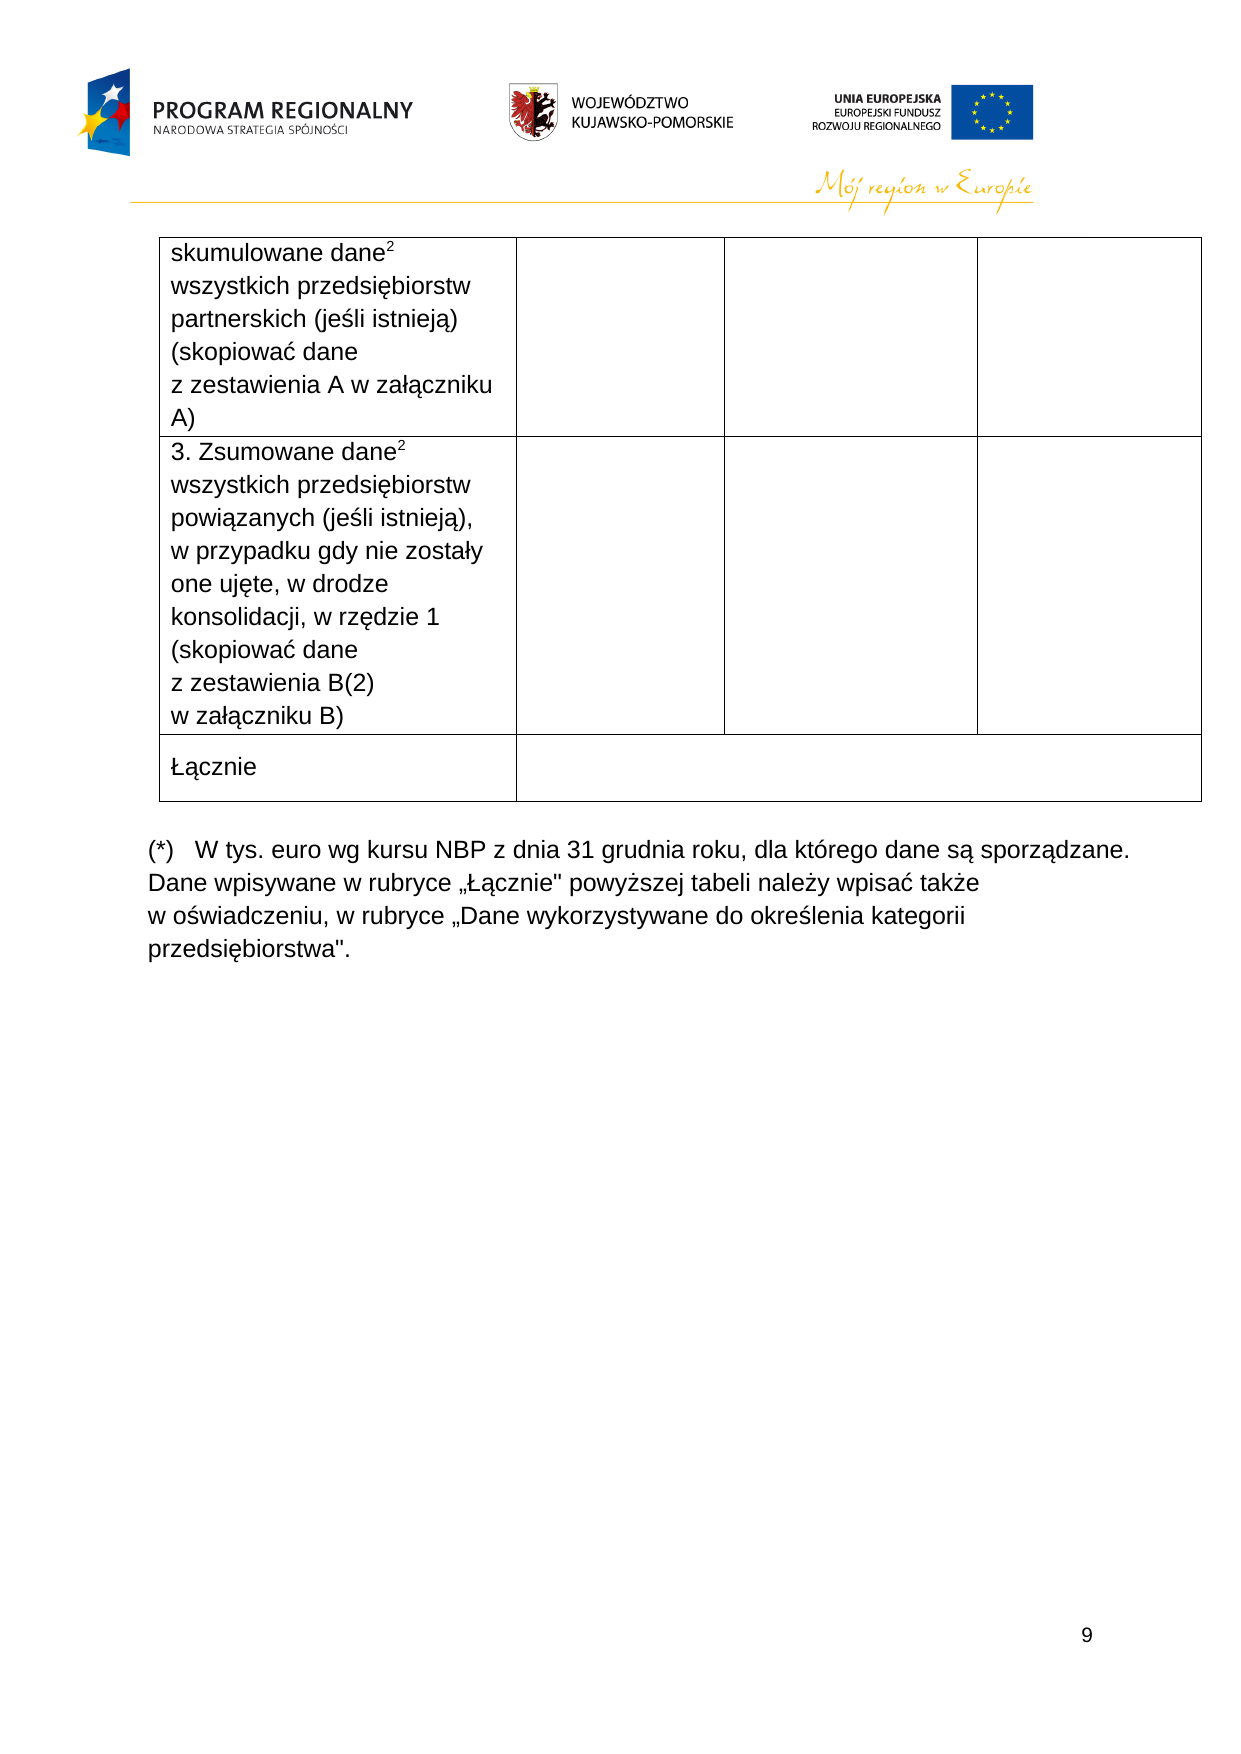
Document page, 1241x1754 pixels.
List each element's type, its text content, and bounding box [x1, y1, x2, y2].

text Dane wpisywane w rubryce „Łącznie" powyższej tabeli należy wpisać także w oświadczeniu, w rubryce „Dane wykorzystywane do określenia kategorii przedsiębiorstwa". [148, 868, 1094, 963]
table_cell [517, 735, 1201, 801]
text (*) W tys. euro wg kursu NBP z dnia 31 grudnia roku, dla którego dane są sporządzane. [148, 835, 1141, 864]
picture [0, 0, 1093, 237]
table_cell 3. Zsumowane dane2 wszystkich przedsiębiorstw powiązanych (jeśli istnieją), w przypadku gdy nie zostały one ujęte, w drodze konsolidacji, w rzędzie 1 (skopiować dane z zestawienia B(2) w załączniku B) [160, 437, 516, 734]
table_cell [978, 238, 1201, 436]
table_cell 2. Proporcjonalnie skumulowane dane2 wszystkich przedsiębiorstw partnerskich (jeśli istnieją) (skopiować dane z zestawienia A w załączniku A) [160, 238, 516, 436]
table_cell [725, 238, 977, 436]
table_cell [517, 437, 724, 734]
table_cell [978, 437, 1201, 734]
table_cell Łącznie [160, 735, 516, 801]
table_cell [725, 437, 977, 734]
table_cell [517, 238, 724, 436]
